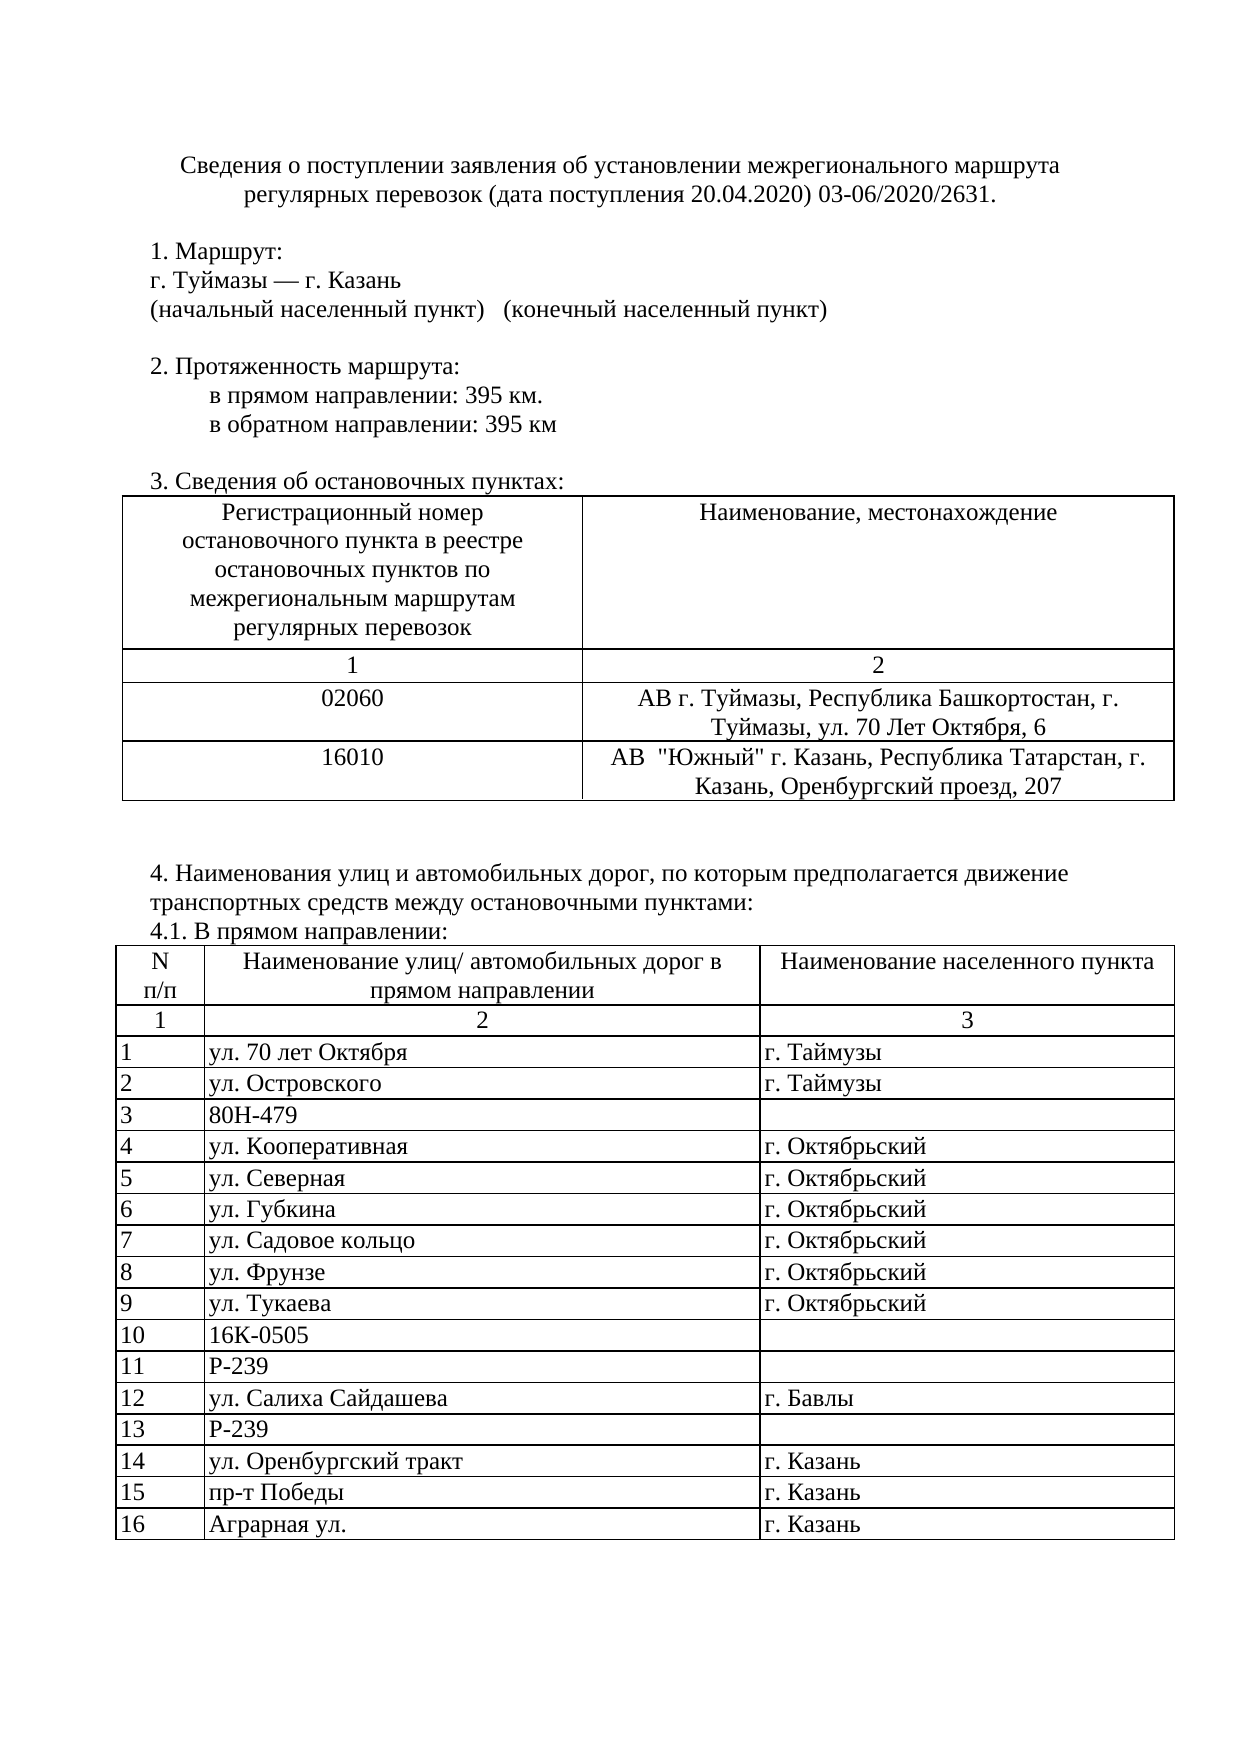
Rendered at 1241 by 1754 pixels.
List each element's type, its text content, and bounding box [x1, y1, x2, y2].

table_cell ул. Фрунзе [205, 1257, 759, 1287]
table_cell г. Бавлы [761, 1383, 1174, 1413]
table_cell г. Таймузы [761, 1068, 1174, 1098]
table_cell Р-239 [205, 1352, 759, 1381]
table_cell 02060 [123, 683, 582, 740]
table_cell г. Октябрьский [761, 1226, 1174, 1256]
text Сведения о поступлении заявления об установлении межрегионального маршрута регулярных перевозок (дата поступления 20.04.2020) 03-06/2020/2631. [150, 150, 1090, 207]
table_cell 15 [117, 1477, 204, 1507]
table_header Наименование, местонахождение [583, 497, 1173, 648]
table_cell ул. Губкина [205, 1194, 759, 1224]
table_cell ул. Кооперативная [205, 1131, 759, 1161]
table_cell 2 [583, 650, 1173, 681]
table_cell г. Октябрьский [761, 1163, 1174, 1193]
table_cell 2 [117, 1068, 204, 1098]
table_cell АВ г. Туймазы, Республика Башкортостан, г. Туймазы, ул. 70 Лет Октября, 6 [583, 683, 1173, 740]
table_cell ул. Островского [205, 1068, 759, 1098]
table_cell г. Таймузы [761, 1037, 1174, 1067]
text 2. Протяженность маршрута: [150, 351, 1090, 380]
table_cell Р-239 [205, 1415, 759, 1444]
table_cell 11 [117, 1352, 204, 1381]
table_cell [761, 1352, 1174, 1381]
table_cell ул. Оренбургский тракт [205, 1446, 759, 1476]
table_cell 3 [117, 1100, 204, 1130]
table_cell г. Казань [761, 1446, 1174, 1476]
table_cell 1 [117, 1006, 204, 1035]
text 1. Маршрут: [150, 236, 1090, 265]
table_header Наименование населенного пункта [761, 946, 1174, 1004]
table_cell 1 [123, 650, 582, 681]
table_cell 16010 [123, 742, 582, 799]
text г. Туймазы — г. Казань [150, 265, 1090, 294]
text в прямом направлении: 395 км. [150, 380, 1090, 409]
table_cell 9 [117, 1289, 204, 1318]
text (начальный населенный пункт) (конечный населенный пункт) [150, 294, 1090, 322]
table_cell ул. Садовое кольцо [205, 1226, 759, 1256]
table_cell г. Октябрьский [761, 1131, 1174, 1161]
table_cell 10 [117, 1320, 204, 1350]
table_cell г. Казань [761, 1509, 1174, 1539]
table_cell ул. 70 лет Октября [205, 1037, 759, 1067]
table_cell ул. Салиха Сайдашева [205, 1383, 759, 1413]
table_cell [761, 1100, 1174, 1130]
table_cell 7 [117, 1226, 204, 1256]
table_cell 16К-0505 [205, 1320, 759, 1350]
table_cell 12 [117, 1383, 204, 1413]
table_cell пр-т Победы [205, 1477, 759, 1507]
table_cell АВ "Южный" г. Казань, Республика Татарстан, г. Казань, Оренбургский проезд, 207 [583, 742, 1173, 799]
table_cell ул. Тукаева [205, 1289, 759, 1318]
text в обратном направлении: 395 км [150, 409, 1090, 437]
table_header N п/п [117, 946, 204, 1004]
table_cell 3 [761, 1006, 1174, 1035]
table_header Регистрационный номер остановочного пункта в реестре остановочных пунктов по межрегиональным маршрутам регулярных перевозок [123, 497, 582, 648]
table_cell 13 [117, 1415, 204, 1444]
table_cell [761, 1415, 1174, 1444]
table_cell [761, 1320, 1174, 1350]
table_cell 8 [117, 1257, 204, 1287]
table_cell 1 [117, 1037, 204, 1067]
table_cell г. Октябрьский [761, 1194, 1174, 1224]
table_cell 16 [117, 1509, 204, 1539]
table_cell Аграрная ул. [205, 1509, 759, 1539]
table_header Наименование улиц/ автомобильных дорог в прямом направлении [205, 946, 759, 1004]
table_cell ул. Северная [205, 1163, 759, 1193]
table_cell 4 [117, 1131, 204, 1161]
table_cell 80Н-479 [205, 1100, 759, 1130]
text 4.1. В прямом направлении: [150, 916, 1090, 945]
table_cell 5 [117, 1163, 204, 1193]
table_cell 2 [205, 1006, 759, 1035]
table_cell 6 [117, 1194, 204, 1224]
table_cell г. Октябрьский [761, 1257, 1174, 1287]
text 4. Наименования улиц и автомобильных дорог, по которым предполагается движение транспортных средств между остановочными пунктами: [150, 858, 1090, 916]
table_cell г. Октябрьский [761, 1289, 1174, 1318]
table_cell 14 [117, 1446, 204, 1476]
table_cell г. Казань [761, 1477, 1174, 1507]
text 3. Сведения об остановочных пунктах: [150, 466, 1090, 495]
